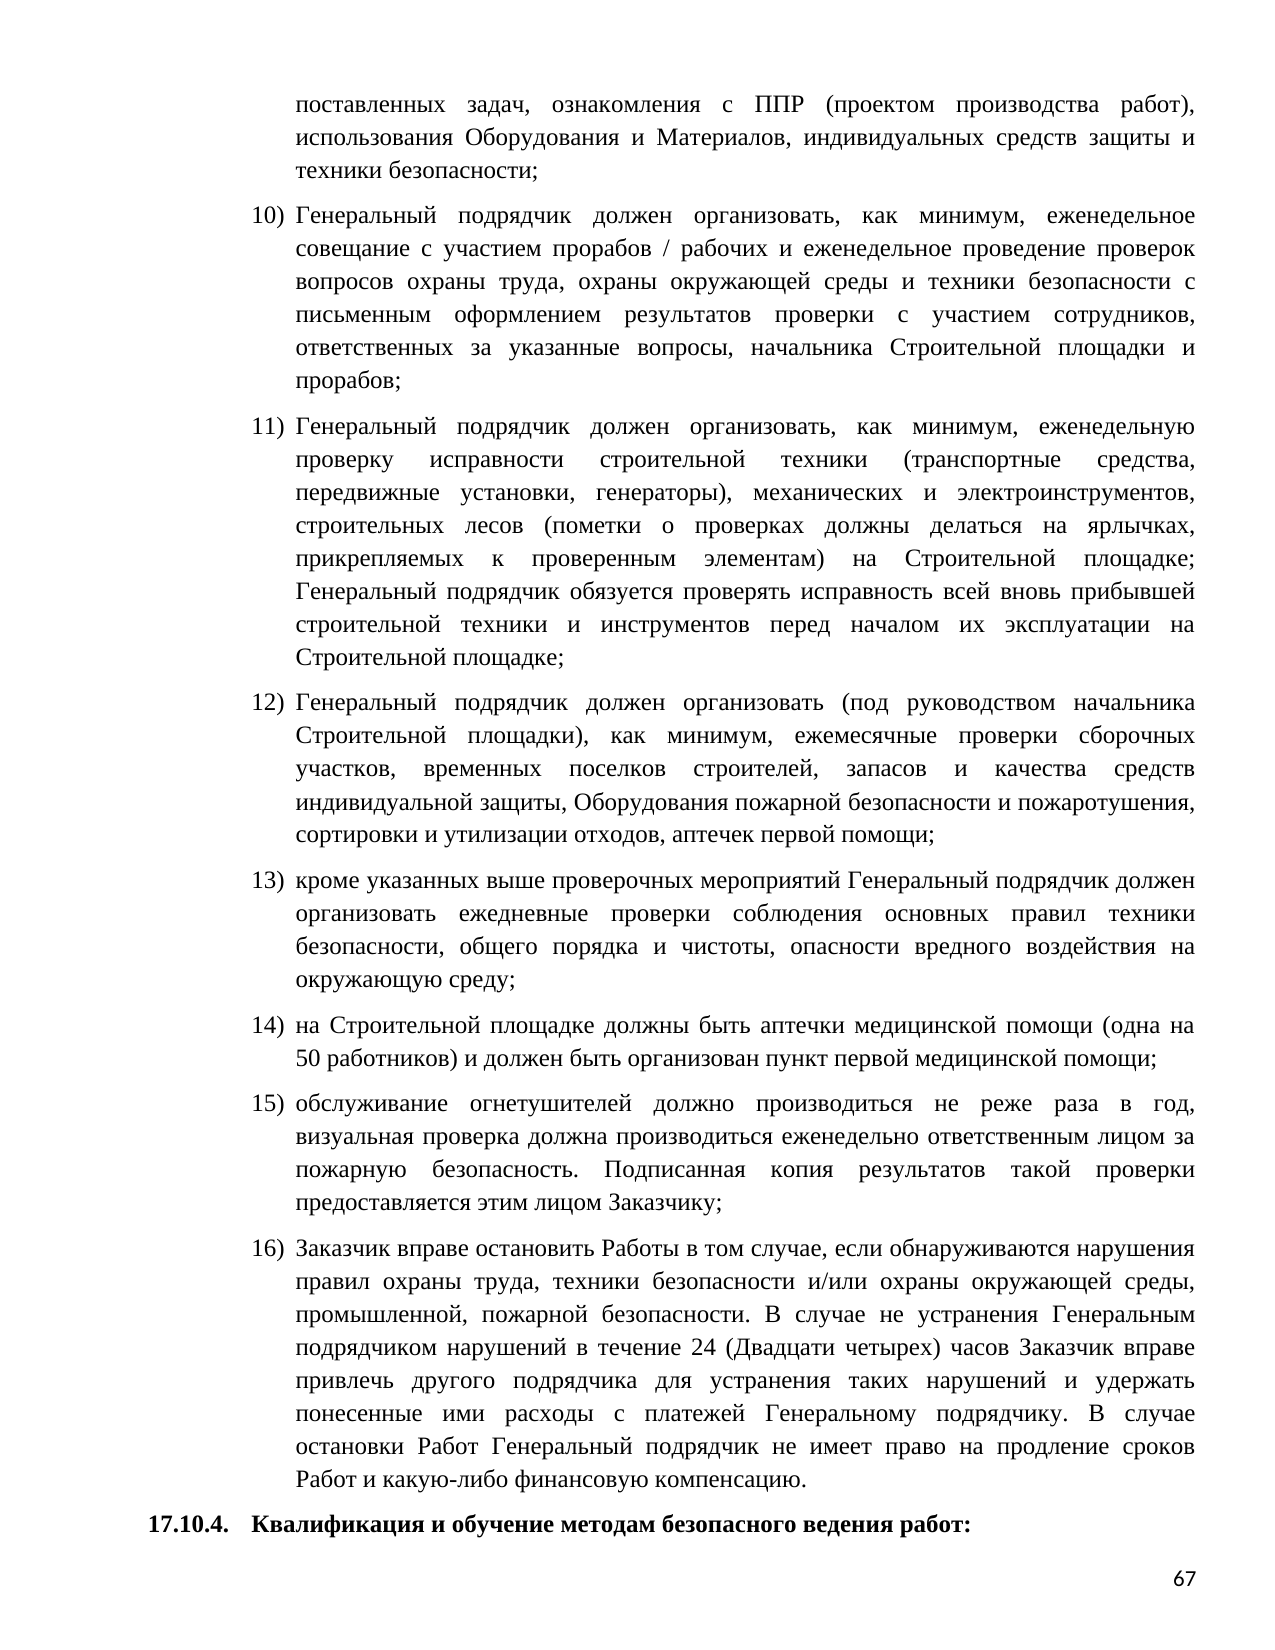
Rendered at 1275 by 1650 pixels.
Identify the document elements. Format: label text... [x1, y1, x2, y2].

list Генеральный подрядчик должен организовать (под руководством начальника Строительной площадки), как минимум, ежемесячные проверки сборочных участков, временных поселков строителей, запасов и качества средств индивидуальной защиты, Оборудования пожарной безопасности и пожаротушения, сортировки и утилизации отходов, аптечек первой помощи; [251, 687, 1196, 848]
list обслуживание огнетушителей должно производиться не реже раза в год, визуальная проверка должна производиться еженедельно ответственным лицом за пожарную безопасность. Подписанная копия результатов такой проверки предоставляется этим лицом Заказчику; [251, 1088, 1196, 1216]
list Заказчик вправе остановить Работы в том случае, если обнаруживаются нарушения правил охраны труда, техники безопасности и/или охраны окружающей среды, промышленной, пожарной безопасности. В случае не устранения Генеральным подрядчиком нарушений в течение 24 (Двадцати четырех) часов Заказчик вправе привлечь другого подрядчика для устранения таких нарушений и удержать понесенные ими расходы с платежей Генеральному подрядчику. В случае остановки Работ Генеральный подрядчик не имеет право на продление сроков Работ и какую-либо финансовую компенсацию. [251, 1233, 1196, 1493]
list кроме указанных выше проверочных мероприятий Генеральный подрядчик должен организовать ежедневные проверки соблюдения основных правил техники безопасности, общего порядка и чистоты, опасности вредного воздействия на окружающую среду; [251, 865, 1196, 993]
list Генеральный подрядчик должен организовать, как минимум, еженедельное совещание с участием прорабов / рабочих и еженедельное проведение проверок вопросов охраны труда, охраны окружающей среды и техники безопасности с письменным оформлением результатов проверки с участием сотрудников, ответственных за указанные вопросы, начальника Строительной площадки и прорабов; [251, 200, 1196, 394]
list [251, 89, 1196, 183]
list на Строительной площадке должны быть аптечки медицинской помощи (одна на 50 работников) и должен быть организован пункт первой медицинской помощи; [251, 1010, 1196, 1071]
list Квалификация и обучение методам безопасного ведения работ: [148, 1509, 1196, 1538]
list Генеральный подрядчик должен организовать, как минимум, еженедельную проверку исправности строительной техники (транспортные средства, передвижные установки, генераторы), механических и электроинструментов, строительных лесов (пометки о проверках должны делаться на ярлычках, прикрепляемых к проверенным элементам) на Строительной площадке; Генеральный подрядчик обязуется проверять исправность всей вновь прибывшей строительной техники и инструментов перед началом их эксплуатации на Строительной площадке; [251, 411, 1196, 671]
